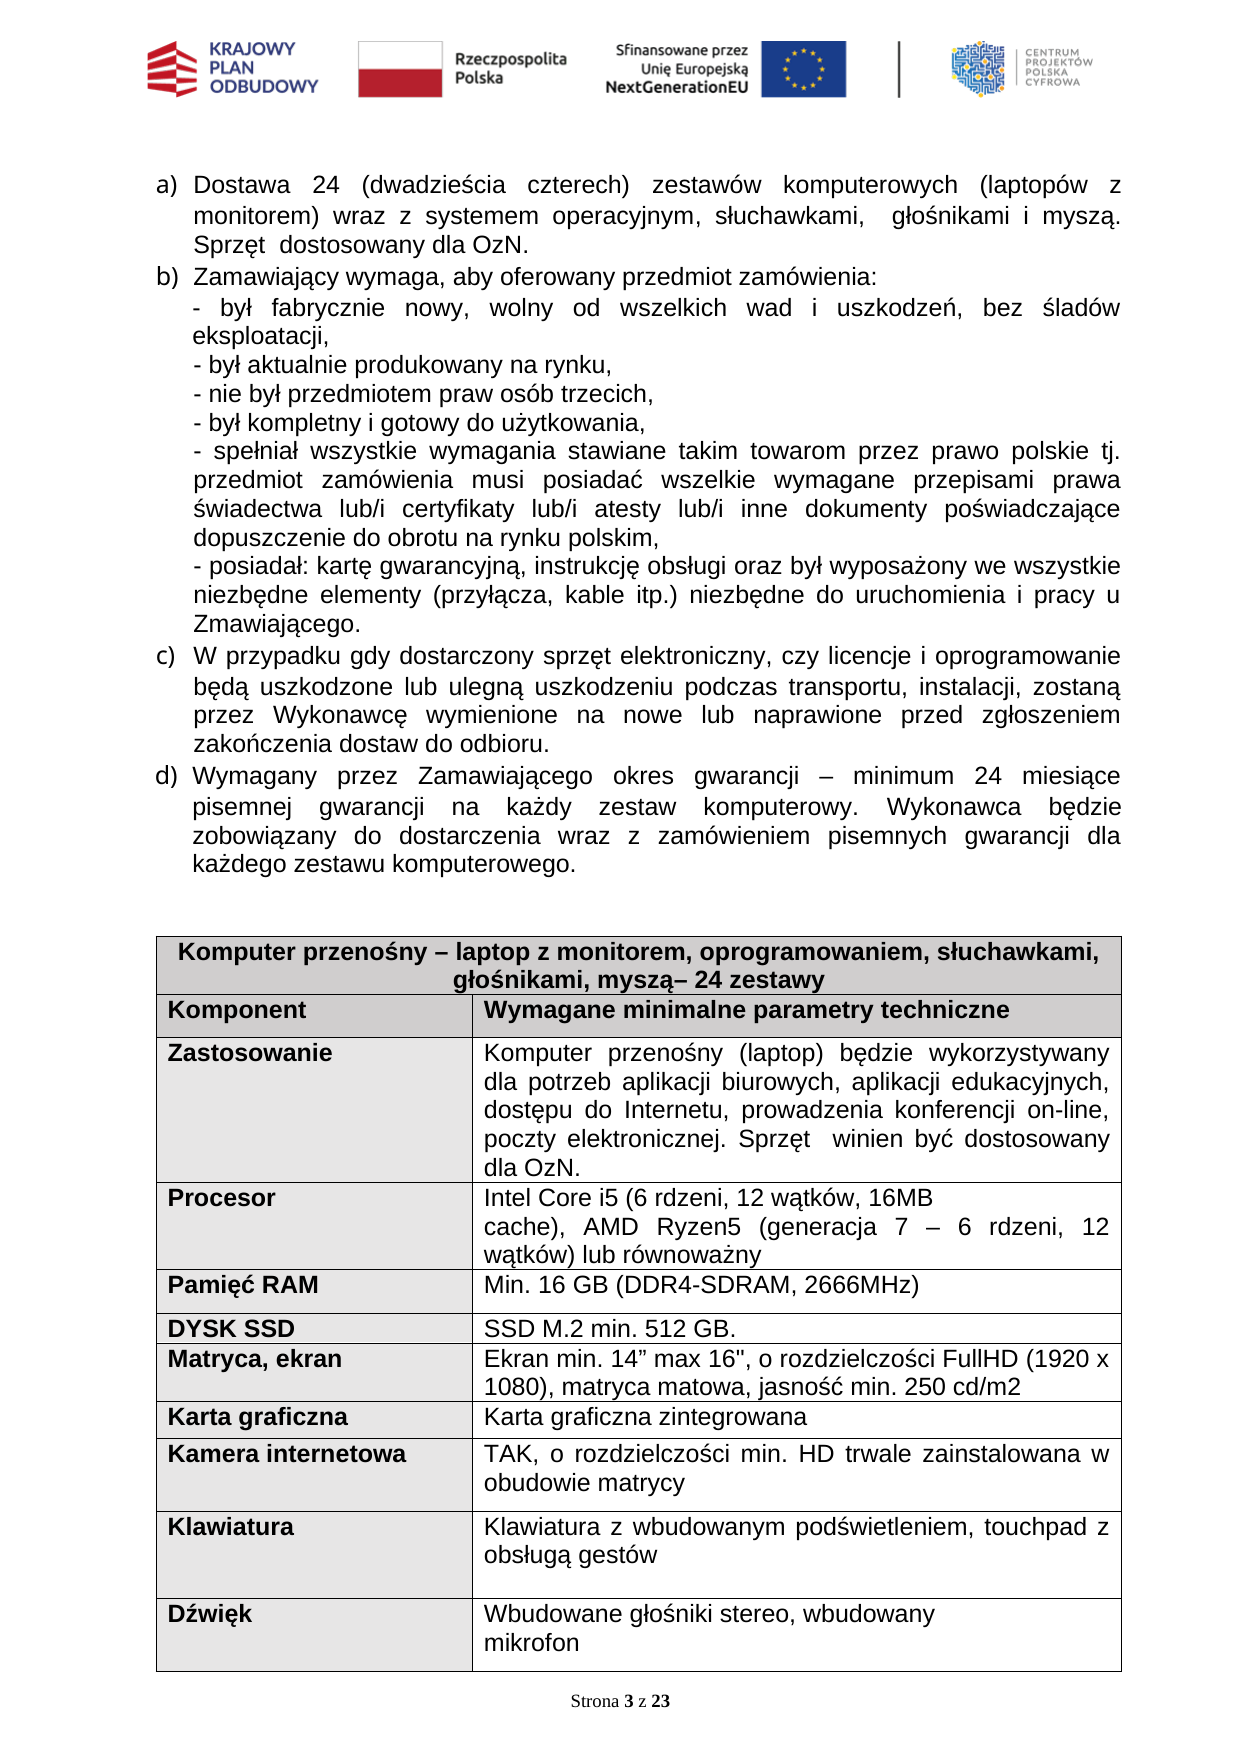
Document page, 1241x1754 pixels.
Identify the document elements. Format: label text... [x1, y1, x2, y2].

list Zamawiający wymaga, aby oferowany przedmiot zamówienia: [156, 258, 1122, 292]
list W przypadku gdy dostarczony sprzęt elektroniczny, czy licencje i oprogramowanie będą uszkodzone lub ulegną uszkodzeniu podczas transportu, instalacji, zostaną przez Wykonawcę wymienione na nowe lub naprawione przed zgłoszeniem zakończenia dostaw do odbioru. [156, 637, 1122, 758]
table_cell Wbudowane głośniki stereo, wbudowany mikrofon [473, 1599, 1121, 1671]
table_cell SSD M.2 min. 512 GB. [473, 1314, 1121, 1342]
table_cell Matryca, ekran [157, 1344, 472, 1401]
table_cell Min. 16 GB (DDR4-SDRAM, 2666MHz) [473, 1270, 1121, 1313]
table_cell Dźwięk [157, 1599, 472, 1671]
table_cell Wymagane minimalne parametry techniczne [473, 995, 1121, 1037]
table_header Komputer przenośny – laptop z monitorem, oprogramowaniem, słuchawkami, głośnikami, myszą– 24 zestawy [157, 937, 1121, 994]
list - był kompletny i gotowy do użytkowania, [193, 407, 1122, 436]
list - spełniał wszystkie wymagania stawiane takim towarom przez prawo polskie tj. przedmiot zamówienia musi posiadać wszelkie wymagane przepisami prawa świadectwa lub/i certyfikaty lub/i atesty lub/i inne dokumenty poświadczające dopuszczenie do obrotu na rynku polskim, [193, 436, 1122, 551]
table_cell Procesor [157, 1183, 472, 1269]
table_cell DYSK SSD [157, 1314, 472, 1342]
table_cell Zastosowanie [157, 1038, 472, 1182]
table_cell TAK, o rozdzielczości min. HD trwale zainstalowana w obudowie matrycy [473, 1439, 1121, 1511]
list - nie był przedmiotem praw osób trzecich, [193, 379, 1122, 407]
list - posiadał: kartę gwarancyjną, instrukcję obsługi oraz był wyposażony we wszystkie niezbędne elementy (przyłącza, kable itp.) niezbędne do uruchomienia i pracy u Zmawiającego. [193, 551, 1122, 637]
list Dostawa 24 (dwadzieścia czterech) zestawów komputerowych (laptopów z monitorem) wraz z systemem operacyjnym, słuchawkami, głośnikami i myszą. Sprzęt dostosowany dla OzN. [156, 167, 1122, 258]
table_cell Kamera internetowa [157, 1439, 472, 1511]
table_cell Komputer przenośny (laptop) będzie wykorzystywany dla potrzeb aplikacji biurowych, aplikacji edukacyjnych, dostępu do Internetu, prowadzenia konferencji on-line, poczty elektronicznej. Sprzęt winien być dostosowany dla OzN. [473, 1038, 1121, 1182]
table_cell Karta graficzna [157, 1402, 472, 1438]
table_cell Komponent [157, 995, 472, 1037]
list Wymagany przez Zamawiającego okres gwarancji – minimum 24 miesiące pisemnej gwarancji na każdy zestaw komputerowy. Wykonawca będzie zobowiązany do dostarczenia wraz z zamówieniem pisemnych gwarancji dla każdego zestawu komputerowego. [154, 758, 1122, 878]
table_cell Klawiatura [157, 1512, 472, 1598]
table_cell Ekran min. 14” max 16", o rozdzielczości FullHD (1920 x 1080), matryca matowa, jasność min. 250 cd/m2 [473, 1344, 1121, 1401]
text - był fabrycznie nowy, wolny od wszelkich wad i uszkodzeń, bez śladów eksploatacji, [192, 292, 1122, 350]
table_cell Pamięć RAM [157, 1270, 472, 1313]
list - był aktualnie produkowany na rynku, [193, 350, 1122, 379]
table_cell Karta graficzna zintegrowana [473, 1402, 1121, 1438]
picture [147, 41, 1093, 98]
table_cell Intel Core i5 (6 rdzeni, 12 wątków, 16MB cache), AMD Ryzen5 (generacja 7 – 6 rdzeni, 12 wątków) lub równoważny [473, 1183, 1121, 1269]
table_cell Klawiatura z wbudowanym podświetleniem, touchpad z obsługą gestów [473, 1512, 1121, 1598]
